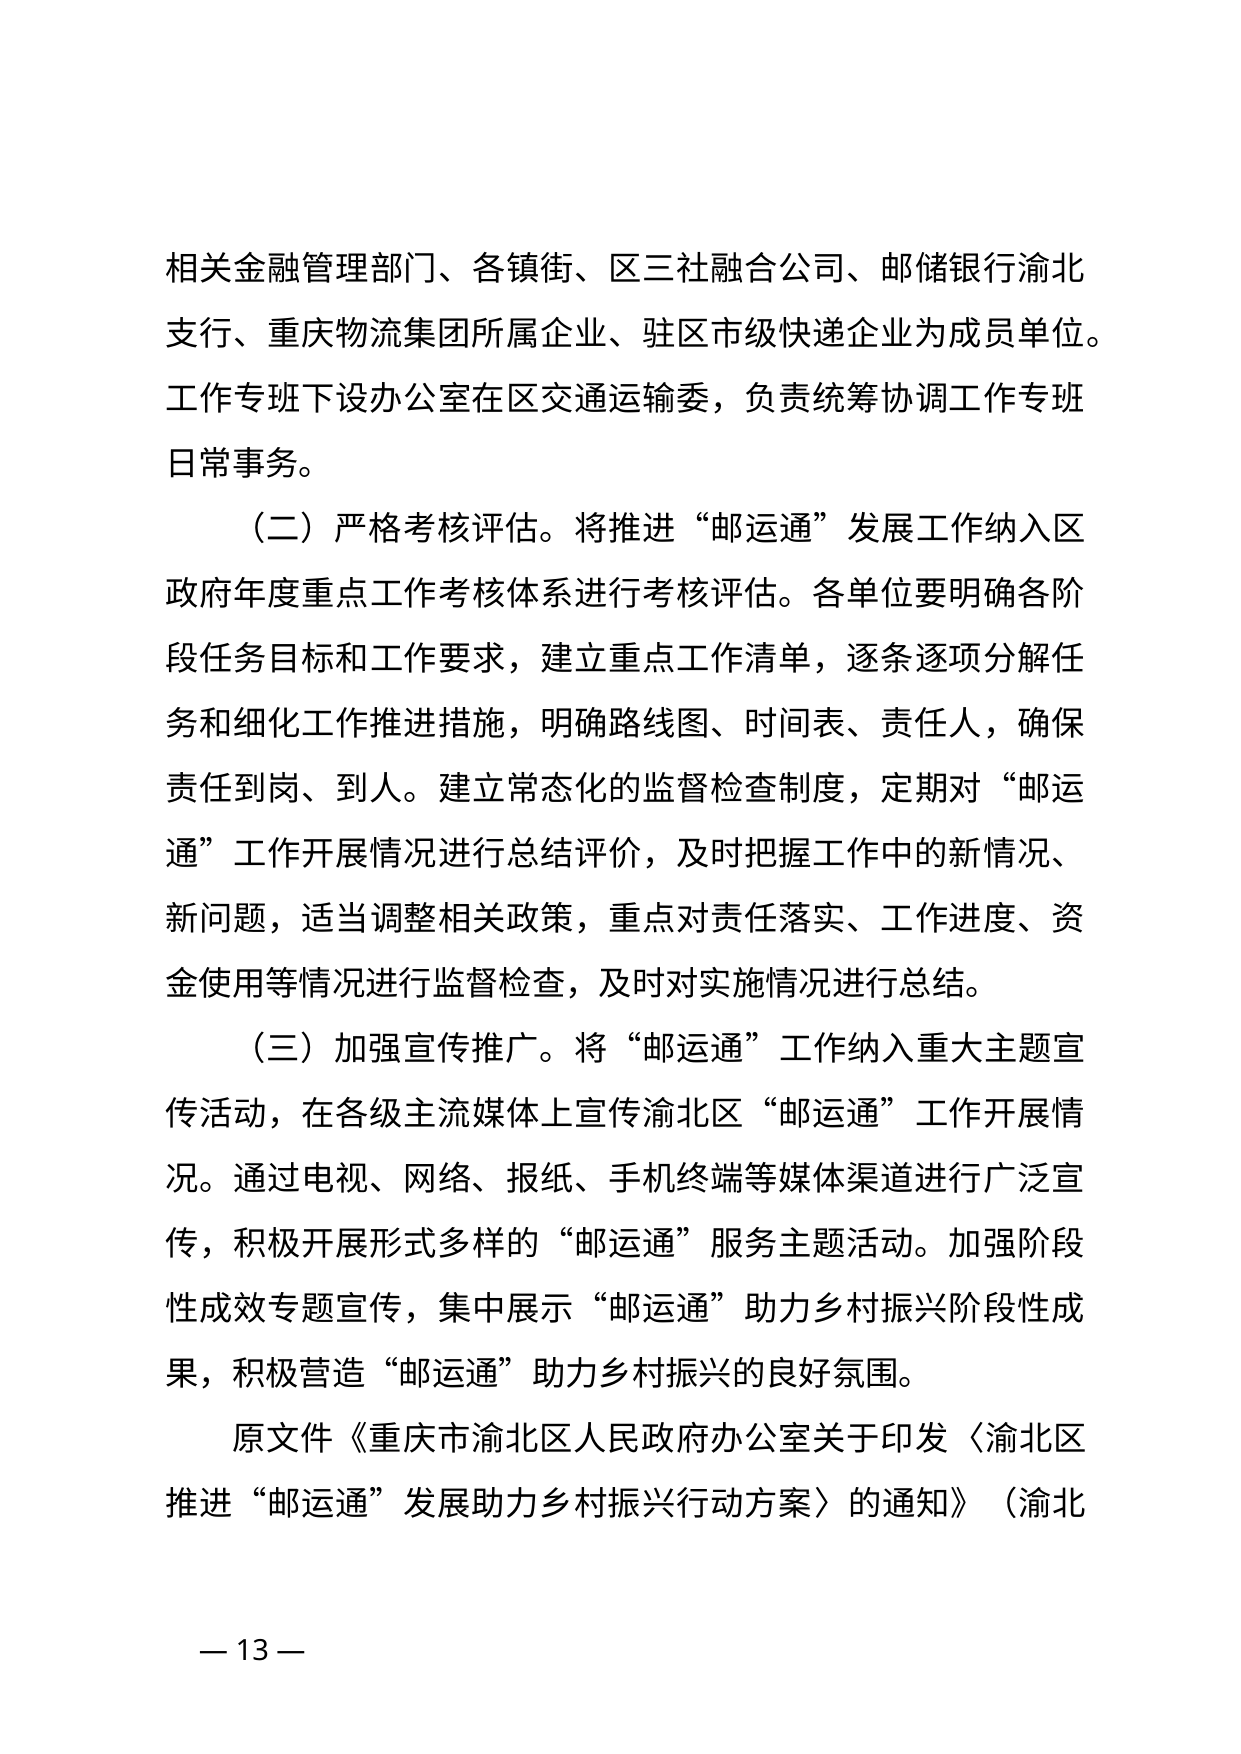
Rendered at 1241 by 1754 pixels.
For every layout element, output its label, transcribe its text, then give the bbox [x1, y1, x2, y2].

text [165, 1403, 1087, 1533]
text （二）严格考核评估。将推进“邮运通”发展工作纳入区政府年度重点工作考核体系进行考核评估。各单位要明确各阶段任务目标和工作要求，建立重点工作清单，逐条逐项分解任务和细化工作推进措施，明确路线图、时间表、责任人，确保责任到岗、到人。建立常态化的监督检查制度，定期对“邮运通”工作开展情况进行总结评价，及时把握工作中的新情况、新问题，适当调整相关政策，重点对责任落实、工作进度、资金使用等情况进行监督检查，及时对实施情况进行总结。 [165, 493, 1087, 1013]
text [165, 233, 1087, 493]
text （三）加强宣传推广。将“邮运通”工作纳入重大主题宣传活动，在各级主流媒体上宣传渝北区“邮运通”工作开展情况。通过电视、网络、报纸、手机终端等媒体渠道进行广泛宣传，积极开展形式多样的“邮运通”服务主题活动。加强阶段性成效专题宣传，集中展示“邮运通”助力乡村振兴阶段性成果，积极营造“邮运通”助力乡村振兴的良好氛围。 [165, 1013, 1087, 1403]
